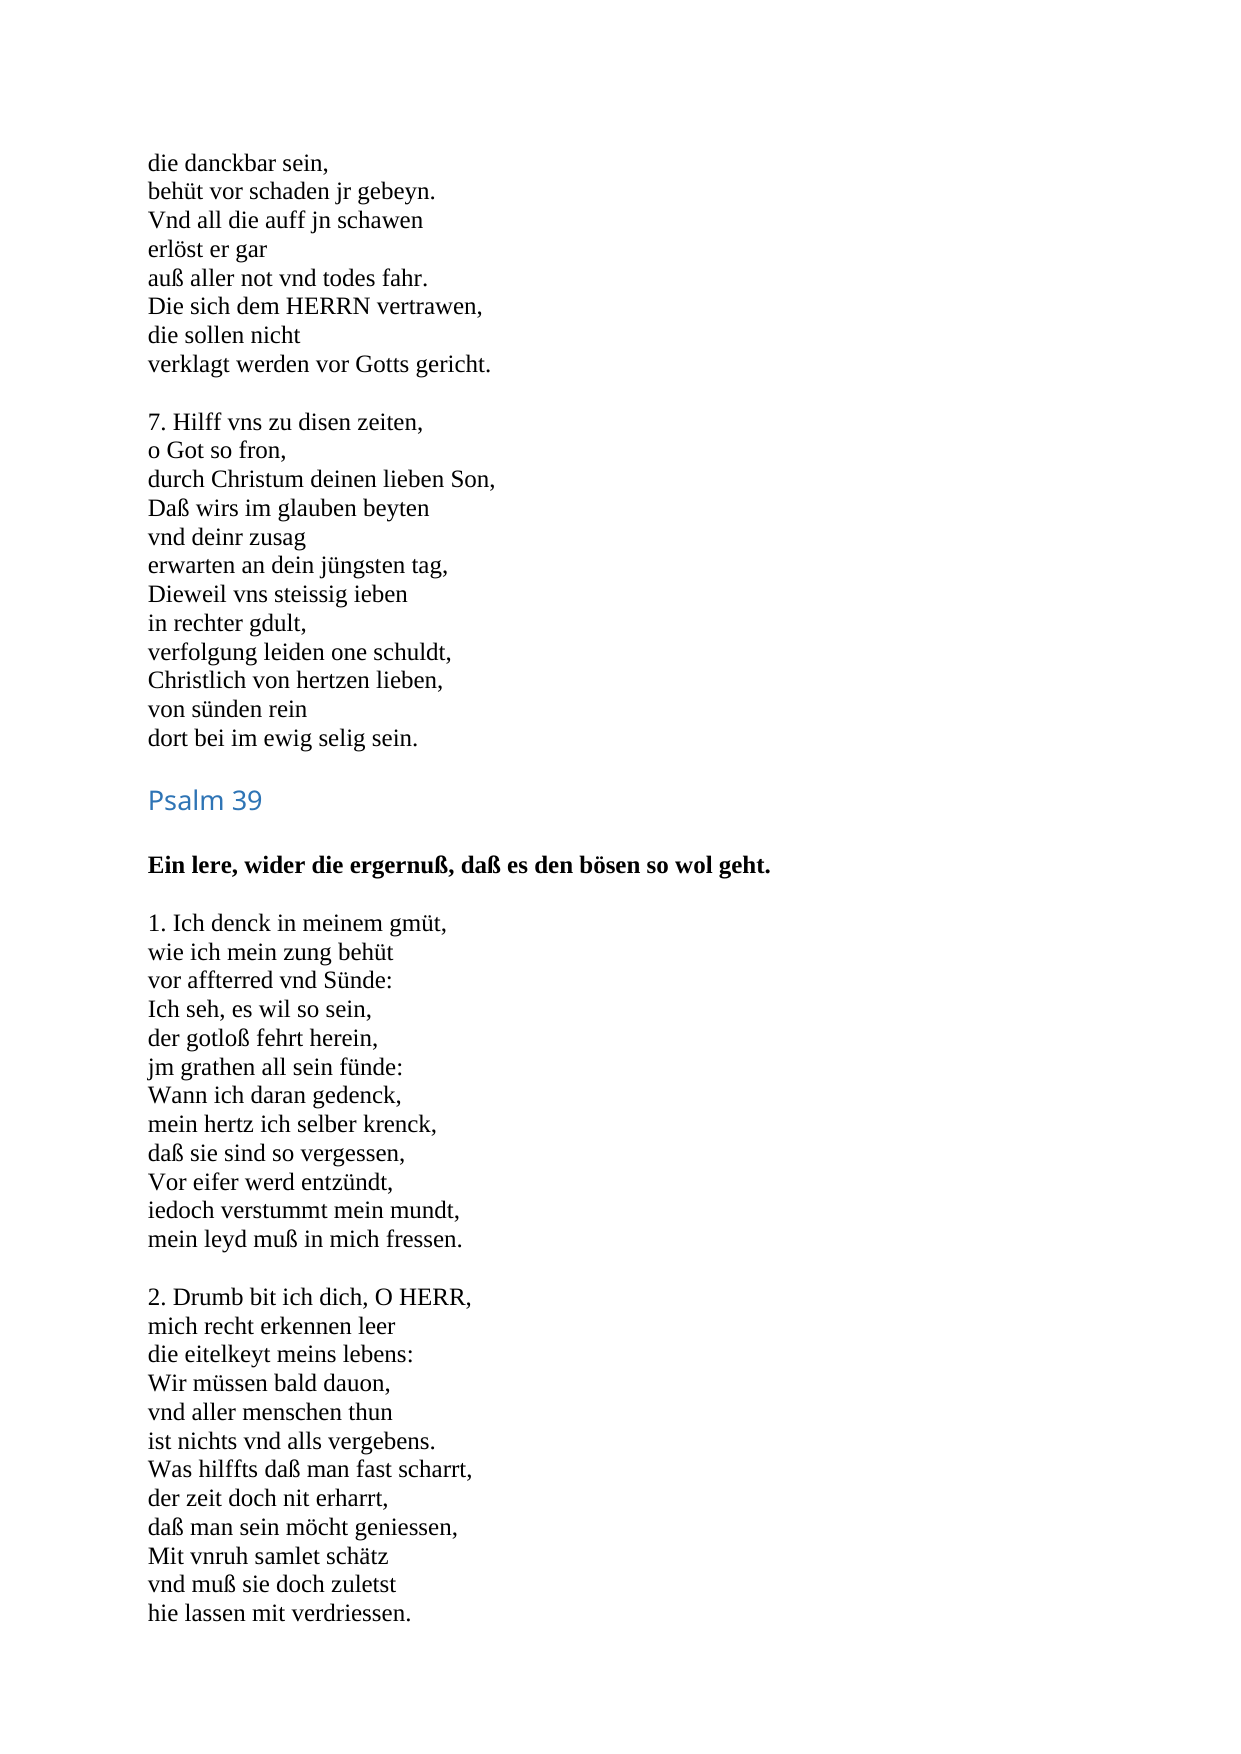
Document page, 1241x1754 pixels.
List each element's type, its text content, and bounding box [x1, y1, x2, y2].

text 2. Drumb bit ich dich, O HERR, mich recht erkennen leer die eitelkeyt meins lebens: Wir müssen bald dauon, vnd aller menschen thun ist nichts vnd alls vergebens. Was hilffts daß man fast scharrt, der zeit doch nit erharrt, daß man sein möcht geniessen, Mit vnruh samlet schätz vnd muß sie doch zuletst hie lassen mit verdriessen. [148, 1282, 1093, 1627]
text 1. Ich denck in meinem gmüt, wie ich mein zung behüt vor affterred vnd Sünde: Ich seh, es wil so sein, der gotloß fehrt herein, jm grathen all sein fünde: Wann ich daran gedenck, mein hertz ich selber krenck, daß sie sind so vergessen, Vor eifer werd entzündt, iedoch verstummt mein mundt, mein leyd muß in mich fressen. [148, 908, 1093, 1253]
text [148, 148, 1093, 378]
text 7. Hilff vns zu disen zeiten, o Got so fron, durch Christum deinen lieben Son, Daß wirs im glauben beyten vnd deinr zusag erwarten an dein jüngsten tag, Dieweil vns steissig ieben in rechter gdult, verfolgung leiden one schuldt, Christlich von hertzen lieben, von sünden rein dort bei im ewig selig sein. [148, 407, 1093, 752]
subtitle Psalm 39 [148, 781, 1093, 818]
text Ein lere, wider die ergernuß, daß es den bösen so wol geht. [148, 850, 1093, 879]
